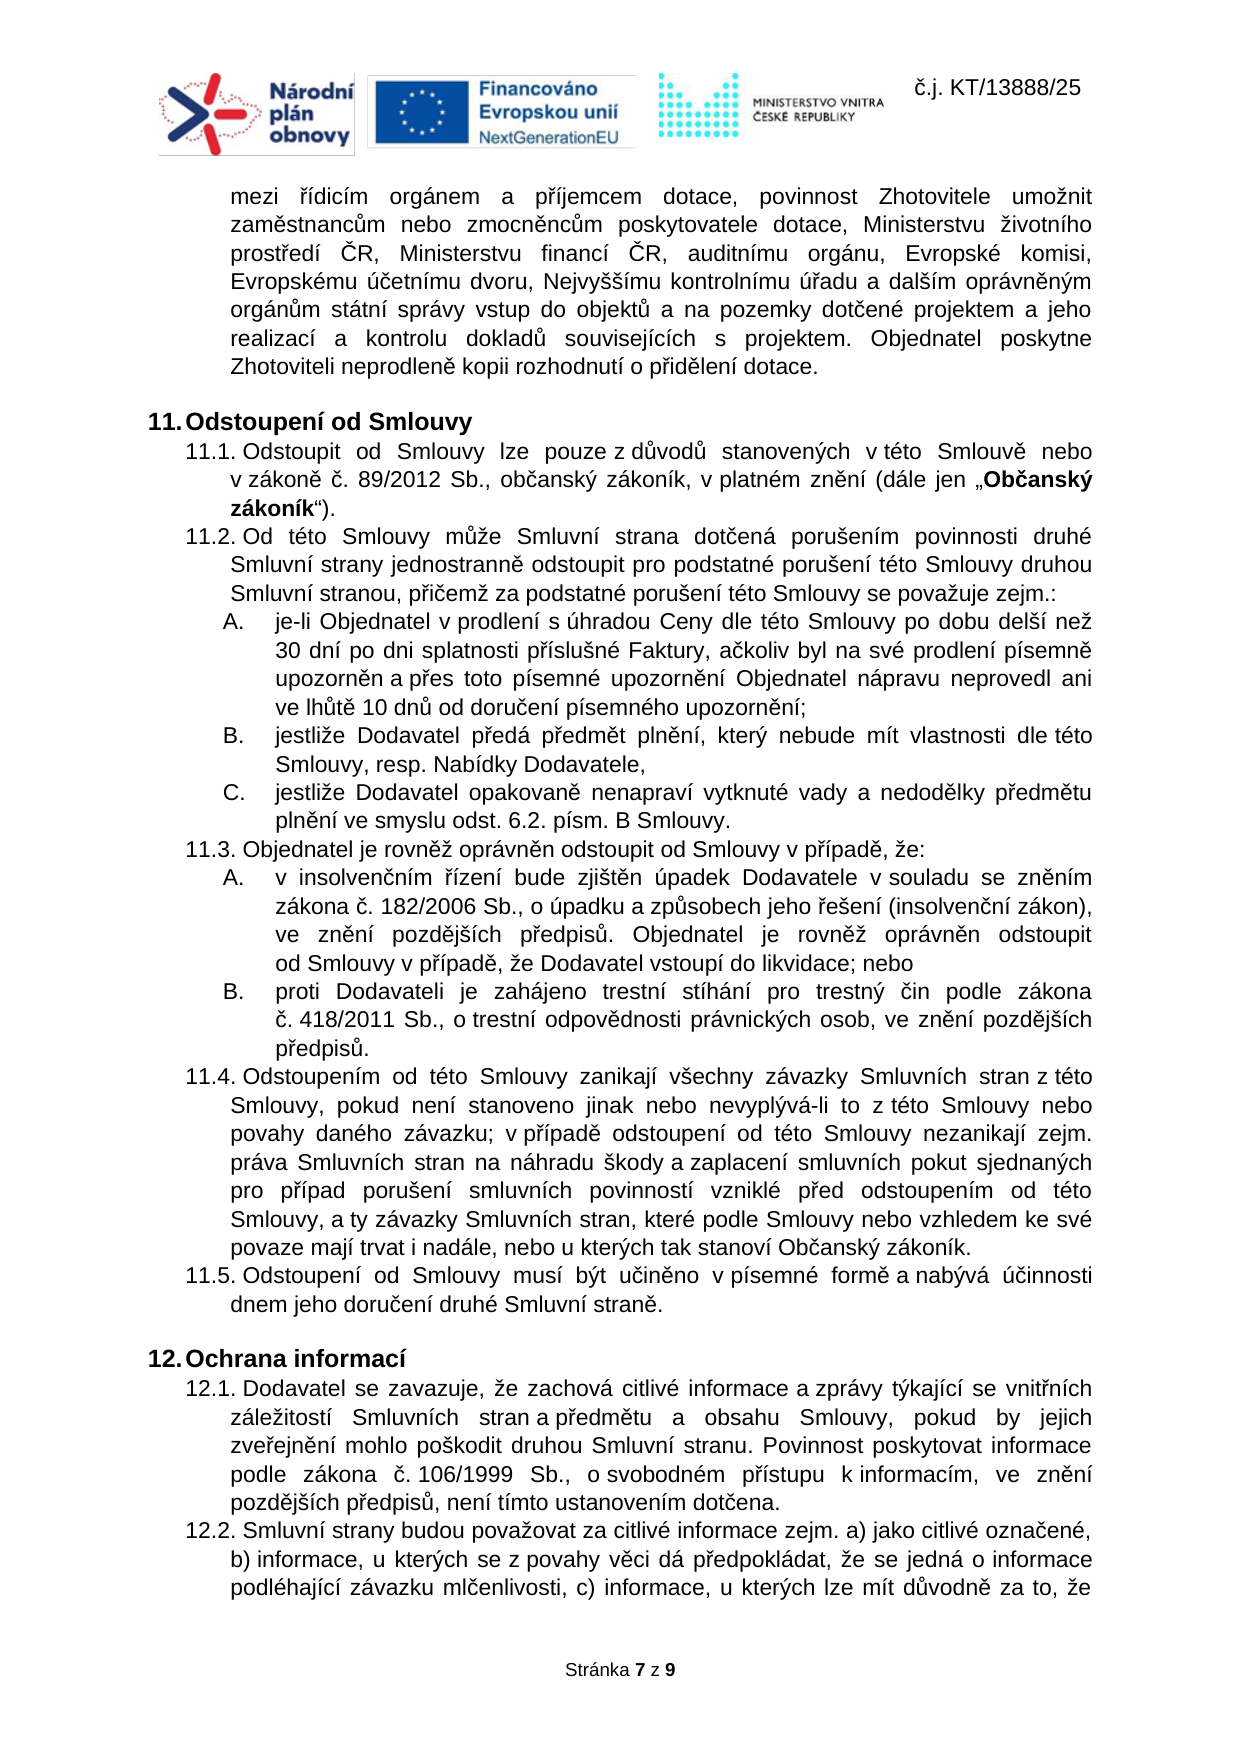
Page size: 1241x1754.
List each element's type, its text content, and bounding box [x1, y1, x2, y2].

list Objednatel je rovněž oprávněn odstoupit od Smlouvy v případě, že: [185, 836, 1093, 862]
list je-li Objednatel v prodlení s úhradou Ceny dle této Smlouvy po dobu delší než 30 dní po dni splatnosti příslušné Faktury, ačkoliv byl na své prodlení písemně upozorněn a přes toto písemné upozornění Objednatel nápravu neprovedl ani ve lhůtě 10 dnů od doručení písemného upozornění; [223, 608, 1093, 720]
list Od této Smlouvy může Smluvní strana dotčená porušením povinnosti druhé Smluvní strany jednostranně odstoupit pro podstatné porušení této Smlouvy druhou Smluvní stranou, přičemž za podstatné porušení této Smlouvy se považuje zejm.: [185, 523, 1093, 606]
list jestliže Dodavatel předá předmět plnění, který nebude mít vlastnosti dle této Smlouvy, resp. Nabídky Dodavatele, [223, 722, 1093, 777]
picture [658, 73, 884, 137]
list Dodavatel se zavazuje, že zachová citlivé informace a zprávy týkající se vnitřních záležitostí Smluvních stran a předmětu a obsahu Smlouvy, pokud by jejich zveřejnění mohlo poškodit druhou Smluvní stranu. Povinnost poskytovat informace podle zákona č. 106/1999 Sb., o svobodném přístupu k informacím, ve znění pozdějších předpisů, není tímto ustanovením dotčena. [185, 1375, 1093, 1515]
list jestliže Dodavatel opakovaně nenapraví vytknuté vady a nedodělky předmětu plnění ve smyslu odst. 6.2. písm. B Smlouvy. [223, 779, 1093, 834]
picture [158, 73, 637, 157]
list Odstoupit od Smlouvy lze pouze z důvodů stanovených v této Smlouvě nebo v zákoně č. 89/2012 Sb., občanský zákoník, v platném znění (dále jen „Občanský zákoník“). [185, 438, 1093, 521]
list Odstoupením od této Smlouvy zanikají všechny závazky Smluvních stran z této Smlouvy, pokud není stanoveno jinak nebo nevyplývá-li to z této Smlouvy nebo povahy daného závazku; v případě odstoupení od této Smlouvy nezanikají zejm. práva Smluvních stran na náhradu škody a zaplacení smluvních pokut sjednaných pro případ porušení smluvních povinností vzniklé před odstoupením od této Smlouvy, a ty závazky Smluvních stran, které podle Smlouvy nebo vzhledem ke své povaze mají trvat i nadále, nebo u kterých tak stanoví Občanský zákoník. [185, 1063, 1093, 1260]
list Odstoupení od Smlouvy musí být učiněno v písemné formě a nabývá účinnosti dnem jeho doručení druhé Smluvní straně. [185, 1262, 1093, 1317]
list proti Dodavateli je zahájeno trestní stíhání pro trestný čin podle zákona č. 418/2011 Sb., o trestní odpovědnosti právnických osob, ve znění pozdějších předpisů. [223, 978, 1093, 1061]
subtitle Odstoupení od Smlouvy [148, 407, 1093, 435]
list v insolvenčním řízení bude zjištěn úpadek Dodavatele v souladu se zněním zákona č. 182/2006 Sb., o úpadku a způsobech jeho řešení (insolvenční zákon), ve znění pozdějších předpisů. Objednatel je rovněž oprávněn odstoupit od Smlouvy v případě, že Dodavatel vstoupí do likvidace; nebo [223, 864, 1093, 976]
subtitle Ochrana informací [148, 1344, 1093, 1373]
